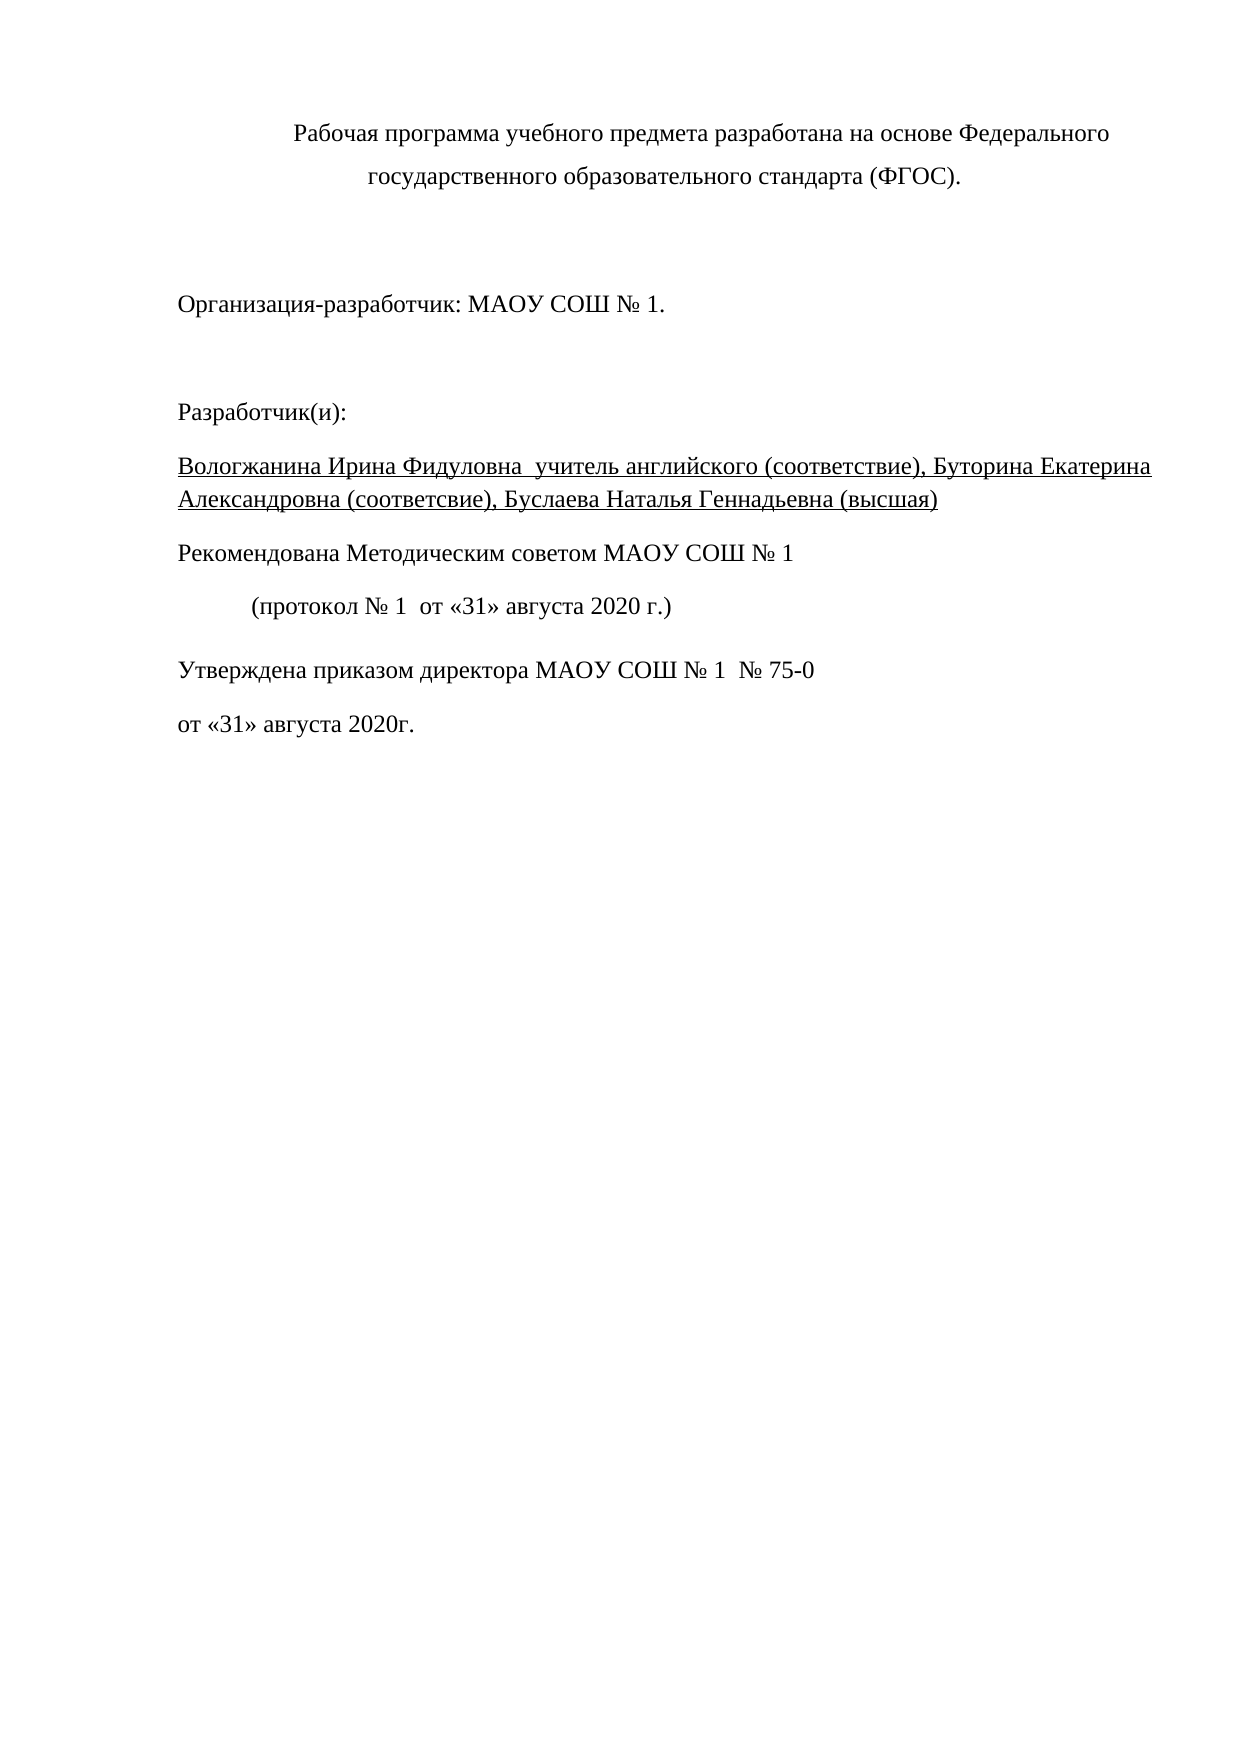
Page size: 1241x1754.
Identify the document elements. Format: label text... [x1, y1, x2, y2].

text Рабочая программа учебного предмета разработана на основе Федерального государственного образовательного стандарта (ФГОС). [177, 118, 1152, 190]
text Организация-разработчик: МАОУ СОШ № 1. [177, 289, 1152, 318]
text Утверждена приказом директора МАОУ СОШ № 1 № 75-0 [177, 655, 1152, 684]
text от «31» августа 2020г. [177, 709, 1152, 738]
text Разработчик(и): [177, 397, 1152, 426]
text Вологжанина Ирина Фидуловна учитель английского (соответствие), Буторина Екатерина Александровна (соответсвие), Буслаева Наталья Геннадьевна (высшая) [177, 451, 1152, 476]
text (протокол № 1 от «31» августа 2020 г.) [177, 591, 1152, 620]
text Рекомендована Методическим советом МАОУ СОШ № 1 [177, 538, 1152, 566]
text Вологжанина Ирина Фидуловна учитель английского (соответствие), Буторина Екатерина Александровна (соответсвие), Буслаева Наталья Геннадьевна (высшая) [177, 477, 1152, 512]
